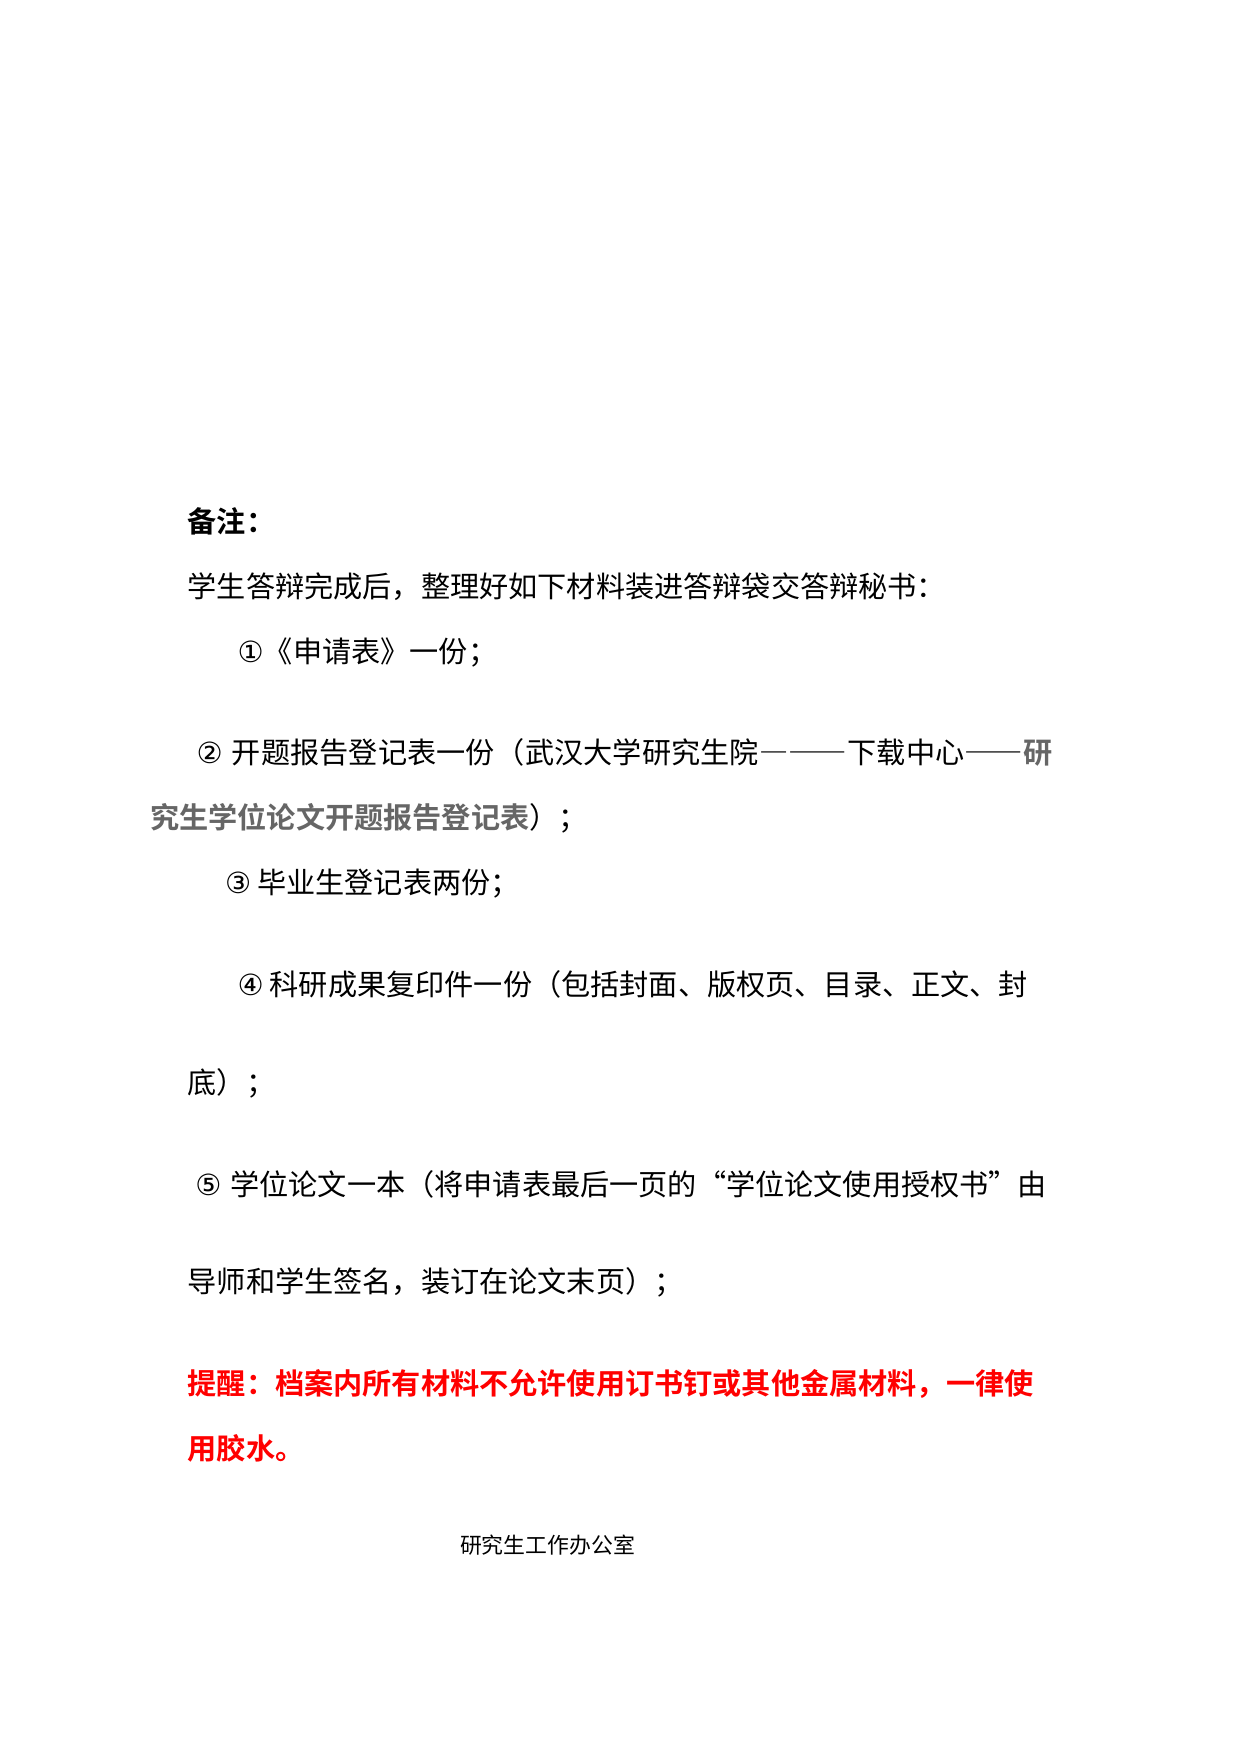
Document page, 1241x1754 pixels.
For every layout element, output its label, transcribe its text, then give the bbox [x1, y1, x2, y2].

text ①《申请表》一份； [187, 617, 1053, 682]
text ④科研成果复印件一份（包括封面、版权页、目录、正文、封底）； [187, 951, 1053, 1113]
text 学生答辩完成后，整理好如下材料装进答辩袋交答辩秘书： [187, 552, 1053, 617]
text 提醒：档案内所有材料不允许使用订书钉或其他金属材料，一律使用胶水。 [187, 1349, 1053, 1479]
text 研究生工作办公室 [187, 1527, 1053, 1560]
list ②开题报告登记表一份（武汉大学研究生院———下载中心——研究生学位论文开题报告登记表）； [150, 719, 1053, 849]
text ③毕业生登记表两份； [187, 849, 1053, 914]
text 备注： [187, 487, 1053, 552]
text ⑤学位论文一本（将申请表最后一页的“学位论文使用授权书”由导师和学生签名，装订在论文末页）； [187, 1150, 1053, 1312]
